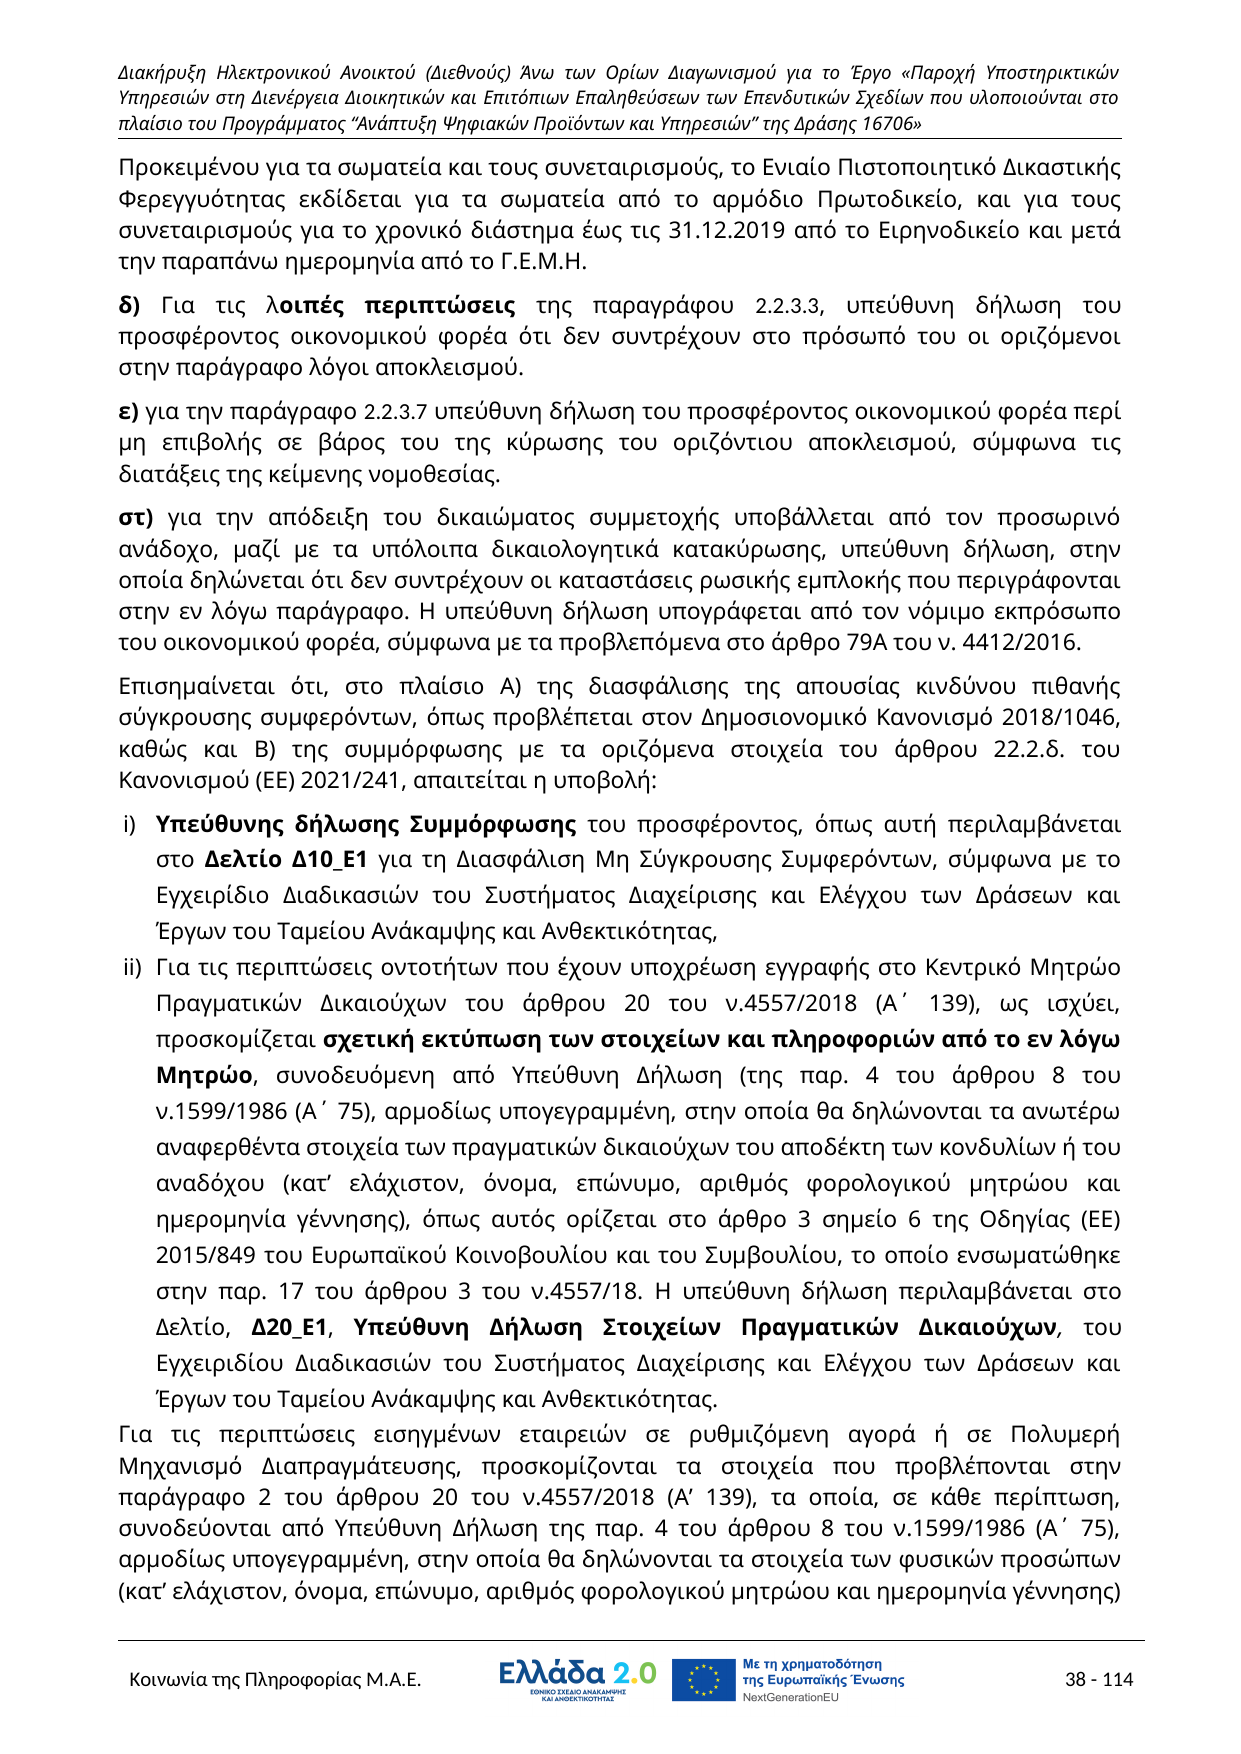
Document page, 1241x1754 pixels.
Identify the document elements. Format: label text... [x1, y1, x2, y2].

text στ) για την απόδειξη του δικαιώματος συμμετοχής υποβάλλεται από τον προσωρινό ανάδοχο, μαζί με τα υπόλοιπα δικαιολογητικά κατακύρωσης, υπεύθυνη δήλωση, στην οποία δηλώνεται ότι δεν συντρέχουν οι καταστάσεις ρωσικής εμπλοκής που περιγράφονται στην εν λόγω παράγραφο. Η υπεύθυνη δήλωση υπογράφεται από τον νόμιμο εκπρόσωπο του οικονομικού φορέα, σύμφωνα με τα προβλεπόμενα στο άρθρο 79Α του ν. 4412/2016. [118, 501, 1122, 657]
text Προκειμένου για τα σωματεία και τους συνεταιρισμούς, το Ενιαίο Πιστοποιητικό Δικαστικής Φερεγγυότητας εκδίδεται για τα σωματεία από το αρμόδιο Πρωτοδικείο, και για τους συνεταιρισμούς για το χρονικό διάστημα έως τις 31.12.2019 από το Ειρηνοδικείο και μετά την παραπάνω ημερομηνία από το Γ.Ε.Μ.Η. [118, 151, 1122, 276]
text Επισημαίνεται ότι, στο πλαίσιο Α) της διασφάλισης της απουσίας κινδύνου πιθανής σύγκρουσης συμφερόντων, όπως προβλέπεται στον Δημοσιονομικό Κανονισμό 2018/1046, καθώς και Β) της συμμόρφωσης με τα οριζόμενα στοιχεία του άρθρου 22.2.δ. του Κανονισμού (ΕΕ) 2021/241, απαιτείται η υποβολή: [118, 670, 1122, 795]
text ε) για την παράγραφο 2.2.3.7 υπεύθυνη δήλωση του προσφέροντος οικονομικού φορέα περί μη επιβολής σε βάρος του της κύρωσης του οριζόντιου αποκλεισμού, σύμφωνα τις διατάξεις της κείμενης νομοθεσίας. [118, 395, 1122, 489]
picture [484, 1643, 919, 1717]
text δ) Για τις λοιπές περιπτώσεις της παραγράφου 2.2.3.3, υπεύθυνη δήλωση του προσφέροντος οικονομικού φορέα ότι δεν συντρέχουν στο πρόσωπό του οι οριζόμενοι στην παράγραφο λόγοι αποκλεισμού. [118, 289, 1122, 382]
list Υπεύθυνης δήλωσης Συμμόρφωσης του προσφέροντος, όπως αυτή περιλαμβάνεται στο Δελτίο Δ10_Ε1 για τη Διασφάλιση Μη Σύγκρουσης Συμφερόντων, σύμφωνα με το Εγχειρίδιο Διαδικασιών του Συστήματος Διαχείρισης και Ελέγχου των Δράσεων και Έργων του Ταμείου Ανάκαμψης και Ανθεκτικότητας, [123, 807, 1122, 947]
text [118, 1418, 1122, 1606]
list Για τις περιπτώσεις οντοτήτων που έχουν υποχρέωση εγγραφής στο Κεντρικό Μητρώο Πραγματικών Δικαιούχων του άρθρου 20 του ν.4557/2018 (Α΄ 139), ως ισχύει, προσκομίζεται σχετική εκτύπωση των στοιχείων και πληροφοριών από το εν λόγω Μητρώο, συνοδευόμενη από Υπεύθυνη Δήλωση (της παρ. 4 του άρθρου 8 του ν.1599/1986 (Α΄ 75), αρμοδίως υπογεγραμμένη, στην οποία θα δηλώνονται τα ανωτέρω αναφερθέντα στοιχεία των πραγματικών δικαιούχων του αποδέκτη των κονδυλίων ή του αναδόχου (κατ’ ελάχιστον, όνομα, επώνυμο, αριθμός φορολογικού μητρώου και ημερομηνία γέννησης), όπως αυτός ορίζεται στο άρθρο 3 σημείο 6 της Οδηγίας (ΕΕ) 2015/849 του Ευρωπαϊκού Κοινοβουλίου και του Συμβουλίου, το οποίο ενσωματώθηκε στην παρ. 17 του άρθρου 3 του ν.4557/18. H υπεύθυνη δήλωση περιλαμβάνεται στο Δελτίο, Δ20_Ε1, Υπεύθυνη Δήλωση Στοιχείων Πραγματικών Δικαιούχων, του Εγχειριδίου Διαδικασιών του Συστήματος Διαχείρισης και Ελέγχου των Δράσεων και Έργων του Ταμείου Ανάκαμψης και Ανθεκτικότητας. [123, 951, 1122, 1414]
